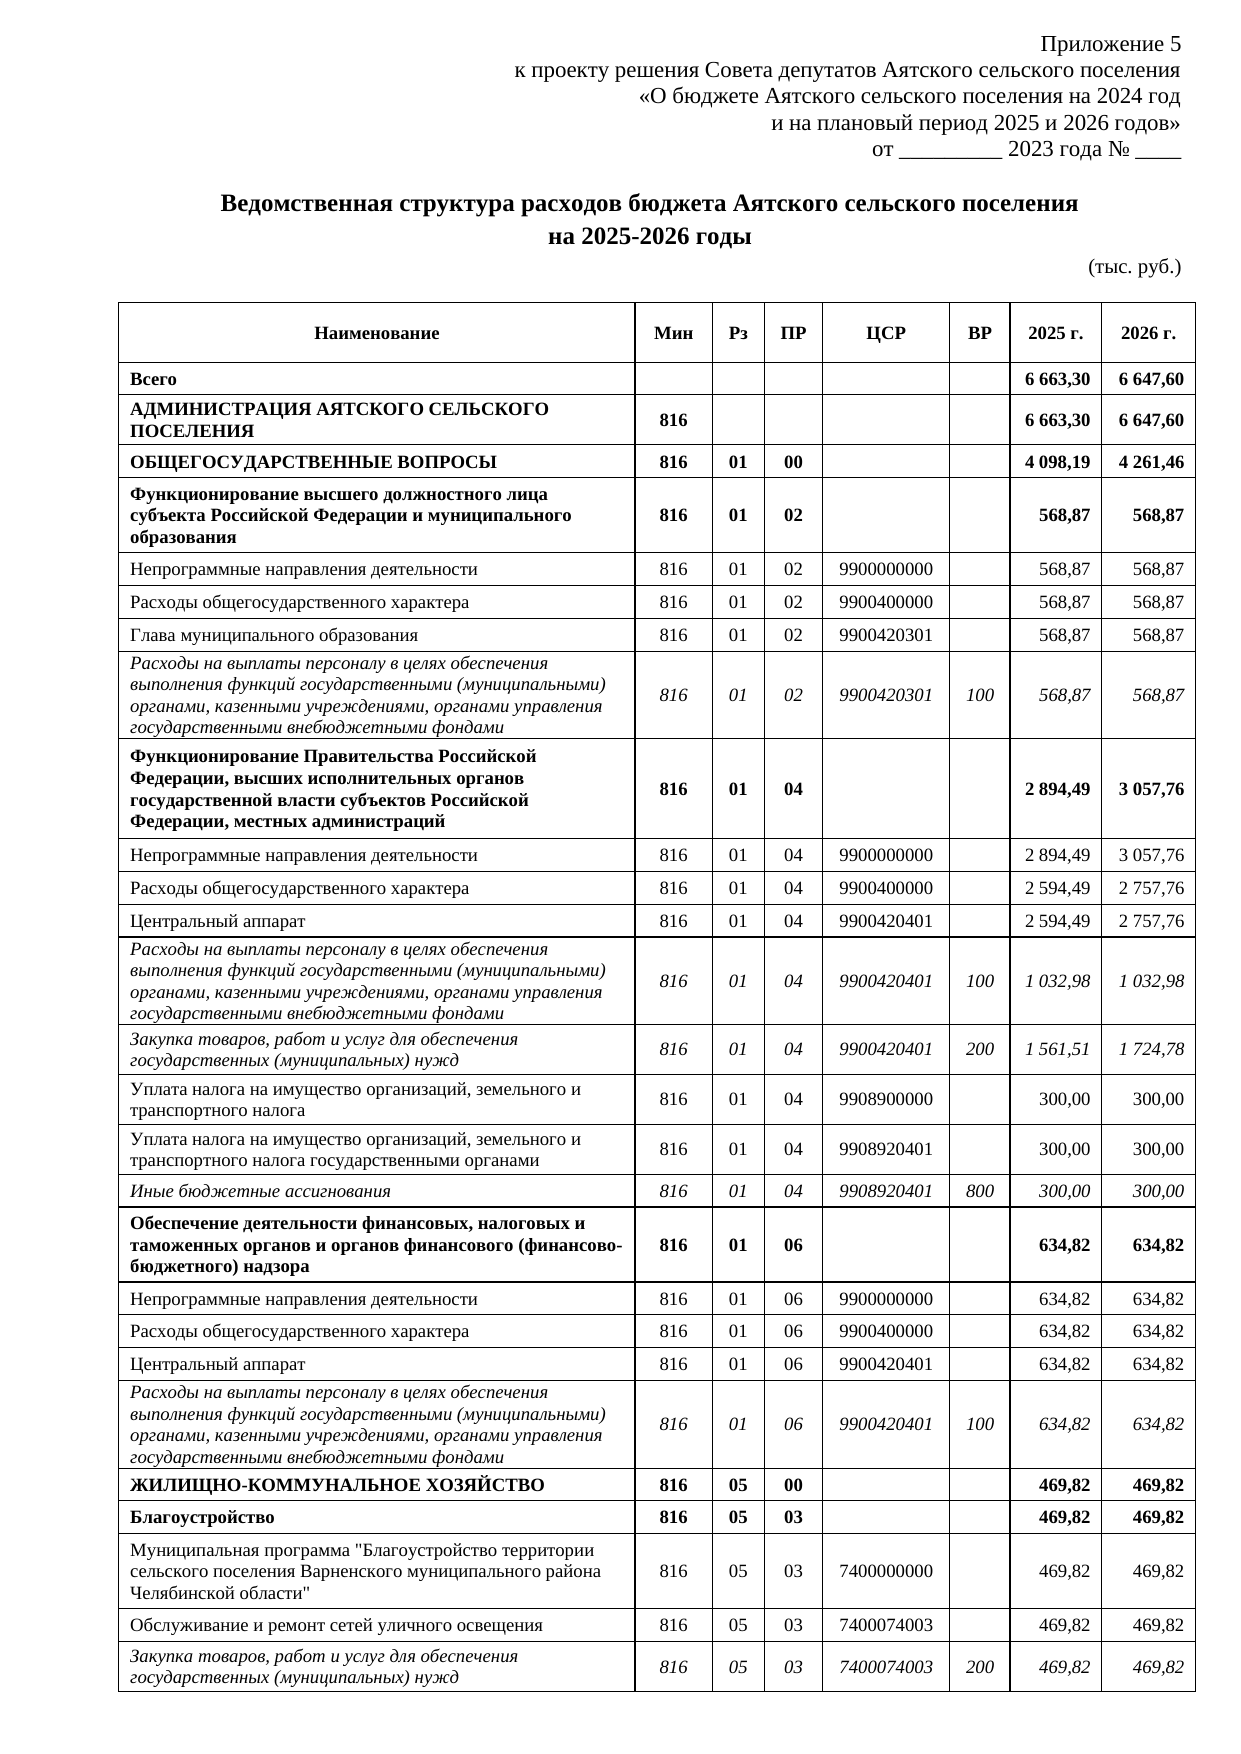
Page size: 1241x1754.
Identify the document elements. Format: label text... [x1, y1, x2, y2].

table_cell 816 [636, 1381, 712, 1467]
table_cell 01 [713, 872, 764, 903]
table_cell 06 [765, 1283, 822, 1314]
table_cell 04 [765, 839, 822, 871]
table_cell 04 [765, 872, 822, 903]
table_cell ЖИЛИЩНО-КОММУНАЛЬНОЕ ХОЗЯЙСТВО [119, 1469, 634, 1500]
table_cell [950, 586, 1009, 618]
table_cell [950, 1075, 1009, 1124]
table_cell 02 [765, 652, 822, 738]
table_cell 816 [636, 586, 712, 618]
table_cell 634,82 [1102, 1283, 1195, 1314]
table_cell 04 [765, 1125, 822, 1174]
table_cell 04 [765, 938, 822, 1024]
table_cell 01 [713, 839, 764, 871]
table_cell 06 [765, 1381, 822, 1467]
table_cell 01 [713, 652, 764, 738]
table_cell [950, 1501, 1009, 1533]
table_cell Благоустройство [119, 1501, 634, 1533]
table_cell 816 [636, 739, 712, 838]
table_cell 02 [765, 553, 822, 585]
table_cell [823, 1208, 949, 1281]
table_cell 9900000000 [823, 553, 949, 585]
table_cell 6 663,30 [1011, 395, 1101, 444]
table_cell 05 [713, 1642, 764, 1691]
table_cell [950, 739, 1009, 838]
table_cell 568,87 [1102, 586, 1195, 618]
table_cell 300,00 [1011, 1075, 1101, 1124]
table_cell [636, 363, 712, 394]
table_cell 01 [713, 938, 764, 1024]
table_header ЦСР [823, 303, 949, 362]
table_cell 00 [765, 445, 822, 477]
table_cell 816 [636, 1208, 712, 1281]
table_cell 01 [713, 1315, 764, 1347]
table_cell 4 098,19 [1011, 445, 1101, 477]
table_cell [823, 1501, 949, 1533]
table_cell [950, 1125, 1009, 1174]
table_cell 634,82 [1011, 1348, 1101, 1380]
table_cell Центральный аппарат [119, 1348, 634, 1380]
table_cell Глава муниципального образования [119, 619, 634, 651]
table_cell Расходы общегосударственного характера [119, 586, 634, 618]
table_cell 01 [713, 1283, 764, 1314]
table_header Рз [713, 303, 764, 362]
table_header ВР [950, 303, 1009, 362]
table_cell 6 663,30 [1011, 363, 1101, 394]
table_cell 100 [950, 652, 1009, 738]
table_cell 9900420301 [823, 619, 949, 651]
table_cell 01 [713, 1348, 764, 1380]
table_cell 01 [713, 619, 764, 651]
table_cell 9908920401 [823, 1125, 949, 1174]
table_cell 6 647,60 [1102, 363, 1195, 394]
table_cell ОБЩЕГОСУДАРСТВЕННЫЕ ВОПРОСЫ [119, 445, 634, 477]
table_cell Обеспечение деятельности финансовых, налоговых и таможенных органов и органов финансового (финансово-бюджетного) надзора [119, 1208, 634, 1281]
table_cell 634,82 [1102, 1208, 1195, 1281]
table_cell 816 [636, 652, 712, 738]
table_cell Муниципальная программа "Благоустройство территории сельского поселения Варненского муниципального района Челябинской области" [119, 1534, 634, 1608]
table_cell [950, 839, 1009, 871]
table_cell 200 [950, 1025, 1009, 1074]
table_cell 9900420401 [823, 1025, 949, 1074]
table_cell [950, 1469, 1009, 1500]
table_cell 634,82 [1011, 1208, 1101, 1281]
table_cell 469,82 [1011, 1469, 1101, 1500]
text к проекту решения Совета депутатов Аятского сельского поселения [118, 56, 1181, 82]
table_cell Непрограммные направления деятельности [119, 1283, 634, 1314]
table_cell 816 [636, 1609, 712, 1641]
table_cell 816 [636, 1348, 712, 1380]
table_cell Закупка товаров, работ и услуг для обеспечения государственных (муниципальных) нужд [119, 1025, 634, 1074]
table_cell 469,82 [1102, 1469, 1195, 1500]
table_header ПР [765, 303, 822, 362]
table_cell 9908900000 [823, 1075, 949, 1124]
table_cell [765, 363, 822, 394]
table_cell Уплата налога на имущество организаций, земельного и транспортного налога государственными органами [119, 1125, 634, 1174]
table_cell Закупка товаров, работ и услуг для обеспечения государственных (муниципальных) нужд [119, 1642, 634, 1691]
table_cell 1 032,98 [1011, 938, 1101, 1024]
table_header Наименование [119, 303, 634, 362]
table_cell 7400074003 [823, 1609, 949, 1641]
table_cell 7400074003 [823, 1642, 949, 1691]
table_cell [950, 1348, 1009, 1380]
table_cell 02 [765, 478, 822, 552]
table_cell 816 [636, 395, 712, 444]
table_cell 04 [765, 1075, 822, 1124]
table_cell 3 057,76 [1102, 839, 1195, 871]
text «О бюджете Аятского сельского поселения на 2024 год [118, 82, 1181, 109]
table_cell Обслуживание и ремонт сетей уличного освещения [119, 1609, 634, 1641]
text Приложение 5 [118, 29, 1181, 56]
table_cell [823, 478, 949, 552]
table_cell 200 [950, 1642, 1009, 1691]
table_cell 568,87 [1011, 586, 1101, 618]
table_cell 9900400000 [823, 872, 949, 903]
table_cell 05 [713, 1501, 764, 1533]
table_cell 634,82 [1011, 1381, 1101, 1467]
table_cell 816 [636, 445, 712, 477]
table_cell 02 [765, 619, 822, 651]
table_cell 816 [636, 1534, 712, 1608]
table_cell 816 [636, 1501, 712, 1533]
table_cell Непрограммные направления деятельности [119, 839, 634, 871]
table_cell 01 [713, 445, 764, 477]
table_cell 568,87 [1011, 478, 1101, 552]
text Ведомственная структура расходов бюджета Аятского сельского поселения [118, 188, 1181, 216]
text на 2025-2026 годы [118, 221, 1181, 249]
table_cell 03 [765, 1609, 822, 1641]
table_cell Расходы общегосударственного характера [119, 1315, 634, 1347]
table_cell 01 [713, 478, 764, 552]
table_cell 02 [765, 586, 822, 618]
table_cell 05 [713, 1469, 764, 1500]
table_cell 816 [636, 1075, 712, 1124]
table_cell [713, 363, 764, 394]
table_cell [950, 1315, 1009, 1347]
table_cell 6 647,60 [1102, 395, 1195, 444]
table_cell [950, 395, 1009, 444]
table_cell 01 [713, 739, 764, 838]
table_cell 01 [713, 553, 764, 585]
table_cell [950, 1609, 1009, 1641]
table_cell 634,82 [1102, 1381, 1195, 1467]
table_cell 469,82 [1102, 1609, 1195, 1641]
table_cell 2 757,76 [1102, 905, 1195, 936]
table_cell 9900420301 [823, 652, 949, 738]
table_cell 469,82 [1102, 1501, 1195, 1533]
text от _________ 2023 года № ____ [118, 135, 1181, 161]
table_cell 469,82 [1011, 1501, 1101, 1533]
table_cell 01 [713, 1075, 764, 1124]
table_cell 2 594,49 [1011, 872, 1101, 903]
table_cell [823, 363, 949, 394]
table_cell 816 [636, 619, 712, 651]
table_cell Иные бюджетные ассигнования [119, 1175, 634, 1206]
table_cell Всего [119, 363, 634, 394]
table_cell 03 [765, 1534, 822, 1608]
table_cell [950, 553, 1009, 585]
table_cell 300,00 [1102, 1075, 1195, 1124]
table_cell 816 [636, 478, 712, 552]
table_cell 03 [765, 1642, 822, 1691]
table_cell 634,82 [1102, 1315, 1195, 1347]
table_cell 1 032,98 [1102, 938, 1195, 1024]
table_cell 568,87 [1102, 619, 1195, 651]
table_cell 300,00 [1011, 1175, 1101, 1206]
table_cell 816 [636, 872, 712, 903]
table_cell 05 [713, 1609, 764, 1641]
table_cell 816 [636, 1125, 712, 1174]
table_cell 9900420401 [823, 905, 949, 936]
table_cell 9900400000 [823, 1315, 949, 1347]
table_cell 4 261,46 [1102, 445, 1195, 477]
table_cell [950, 1208, 1009, 1281]
table_cell [823, 739, 949, 838]
table_cell 816 [636, 1315, 712, 1347]
table_cell 7400000000 [823, 1534, 949, 1608]
table_cell 634,82 [1011, 1283, 1101, 1314]
table_cell [823, 445, 949, 477]
table_cell [765, 395, 822, 444]
table_cell [950, 478, 1009, 552]
table_cell 568,87 [1011, 652, 1101, 738]
table_cell 816 [636, 1642, 712, 1691]
table_cell 01 [713, 586, 764, 618]
table_cell [823, 395, 949, 444]
table_cell 816 [636, 905, 712, 936]
table_cell 2 594,49 [1011, 905, 1101, 936]
table_cell 06 [765, 1315, 822, 1347]
table_cell Расходы общегосударственного характера [119, 872, 634, 903]
table_cell Центральный аппарат [119, 905, 634, 936]
table_cell 2 757,76 [1102, 872, 1195, 903]
table_cell Непрограммные направления деятельности [119, 553, 634, 585]
table_cell 816 [636, 1025, 712, 1074]
table_cell 3 057,76 [1102, 739, 1195, 838]
table_cell 1 561,51 [1011, 1025, 1101, 1074]
table_cell [950, 872, 1009, 903]
table_cell 00 [765, 1469, 822, 1500]
table_cell 03 [765, 1501, 822, 1533]
table_cell 816 [636, 1175, 712, 1206]
table_cell АДМИНИСТРАЦИЯ АЯТСКОГО СЕЛЬСКОГО ПОСЕЛЕНИЯ [119, 395, 634, 444]
table_cell 01 [713, 1125, 764, 1174]
table_cell 01 [713, 905, 764, 936]
table_cell Уплата налога на имущество организаций, земельного и транспортного налога [119, 1075, 634, 1124]
table_cell 816 [636, 1283, 712, 1314]
table_cell 9900000000 [823, 839, 949, 871]
table_cell 816 [636, 938, 712, 1024]
table_cell 469,82 [1011, 1609, 1101, 1641]
table_cell 568,87 [1102, 553, 1195, 585]
text и на плановый период 2025 и 2026 годов» [118, 109, 1181, 135]
table_cell 816 [636, 839, 712, 871]
table_cell [950, 1534, 1009, 1608]
text (тыс. руб.) [118, 254, 1181, 278]
table_cell 06 [765, 1348, 822, 1380]
table_cell [950, 1283, 1009, 1314]
table_cell 9900420401 [823, 1381, 949, 1467]
table_cell 100 [950, 1381, 1009, 1467]
table_cell 05 [713, 1534, 764, 1608]
table_cell 469,82 [1102, 1534, 1195, 1608]
table_cell 469,82 [1011, 1642, 1101, 1691]
table_header 2026 г. [1102, 303, 1195, 362]
table_cell 816 [636, 1469, 712, 1500]
table_cell Функционирование высшего должностного лица субъекта Российской Федерации и муниципального образования [119, 478, 634, 552]
table_cell 01 [713, 1208, 764, 1281]
table_cell [950, 445, 1009, 477]
table_header 2025 г. [1011, 303, 1101, 362]
table_cell [950, 363, 1009, 394]
table_cell 1 724,78 [1102, 1025, 1195, 1074]
table_cell 01 [713, 1175, 764, 1206]
table_header Мин [636, 303, 712, 362]
table_cell [950, 905, 1009, 936]
table_cell 9900000000 [823, 1283, 949, 1314]
table_cell 04 [765, 1025, 822, 1074]
table_cell 9900400000 [823, 586, 949, 618]
table_cell [823, 1469, 949, 1500]
table_cell 2 894,49 [1011, 739, 1101, 838]
table_cell 634,82 [1102, 1348, 1195, 1380]
table_cell 9900420401 [823, 1348, 949, 1380]
table_cell 2 894,49 [1011, 839, 1101, 871]
table_cell 01 [713, 1381, 764, 1467]
table_cell 568,87 [1011, 619, 1101, 651]
table_cell 568,87 [1102, 478, 1195, 552]
table_cell 300,00 [1102, 1125, 1195, 1174]
table_cell 568,87 [1102, 652, 1195, 738]
table_cell 469,82 [1011, 1534, 1101, 1608]
table_cell Функционирование Правительства Российской Федерации, высших исполнительных органов государственной власти субъектов Российской Федерации, местных администраций [119, 739, 634, 838]
table_cell [950, 619, 1009, 651]
table_cell 04 [765, 905, 822, 936]
table_cell 9908920401 [823, 1175, 949, 1206]
table_cell 300,00 [1102, 1175, 1195, 1206]
table_cell 816 [636, 553, 712, 585]
table_cell 634,82 [1011, 1315, 1101, 1347]
table_cell 9900420401 [823, 938, 949, 1024]
table_cell [713, 395, 764, 444]
table_cell 100 [950, 938, 1009, 1024]
table_cell 469,82 [1102, 1642, 1195, 1691]
table_cell 06 [765, 1208, 822, 1281]
table_cell 568,87 [1011, 553, 1101, 585]
table_cell 300,00 [1011, 1125, 1101, 1174]
table_cell 04 [765, 739, 822, 838]
table_cell 01 [713, 1025, 764, 1074]
table_cell 800 [950, 1175, 1009, 1206]
table_cell 04 [765, 1175, 822, 1206]
